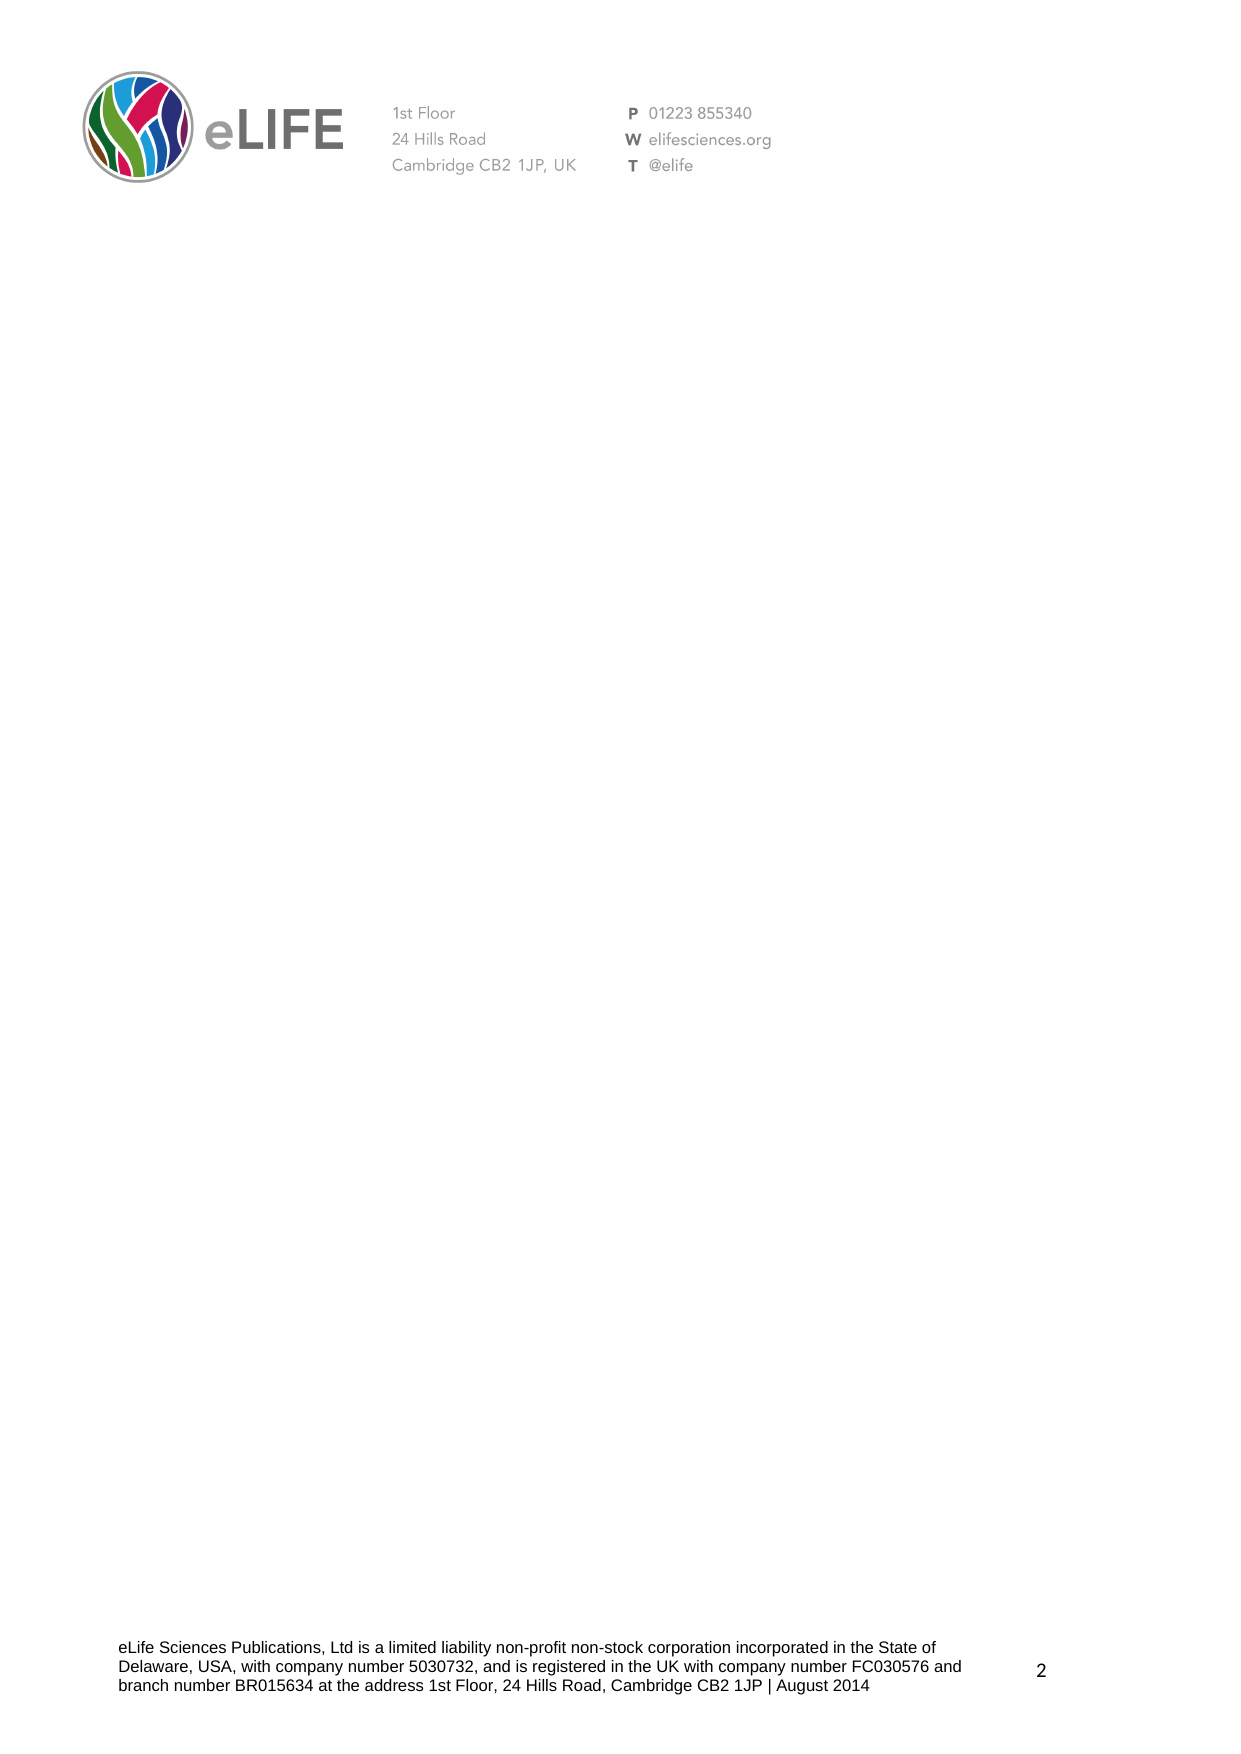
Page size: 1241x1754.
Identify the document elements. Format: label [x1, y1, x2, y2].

picture [73, 59, 784, 191]
